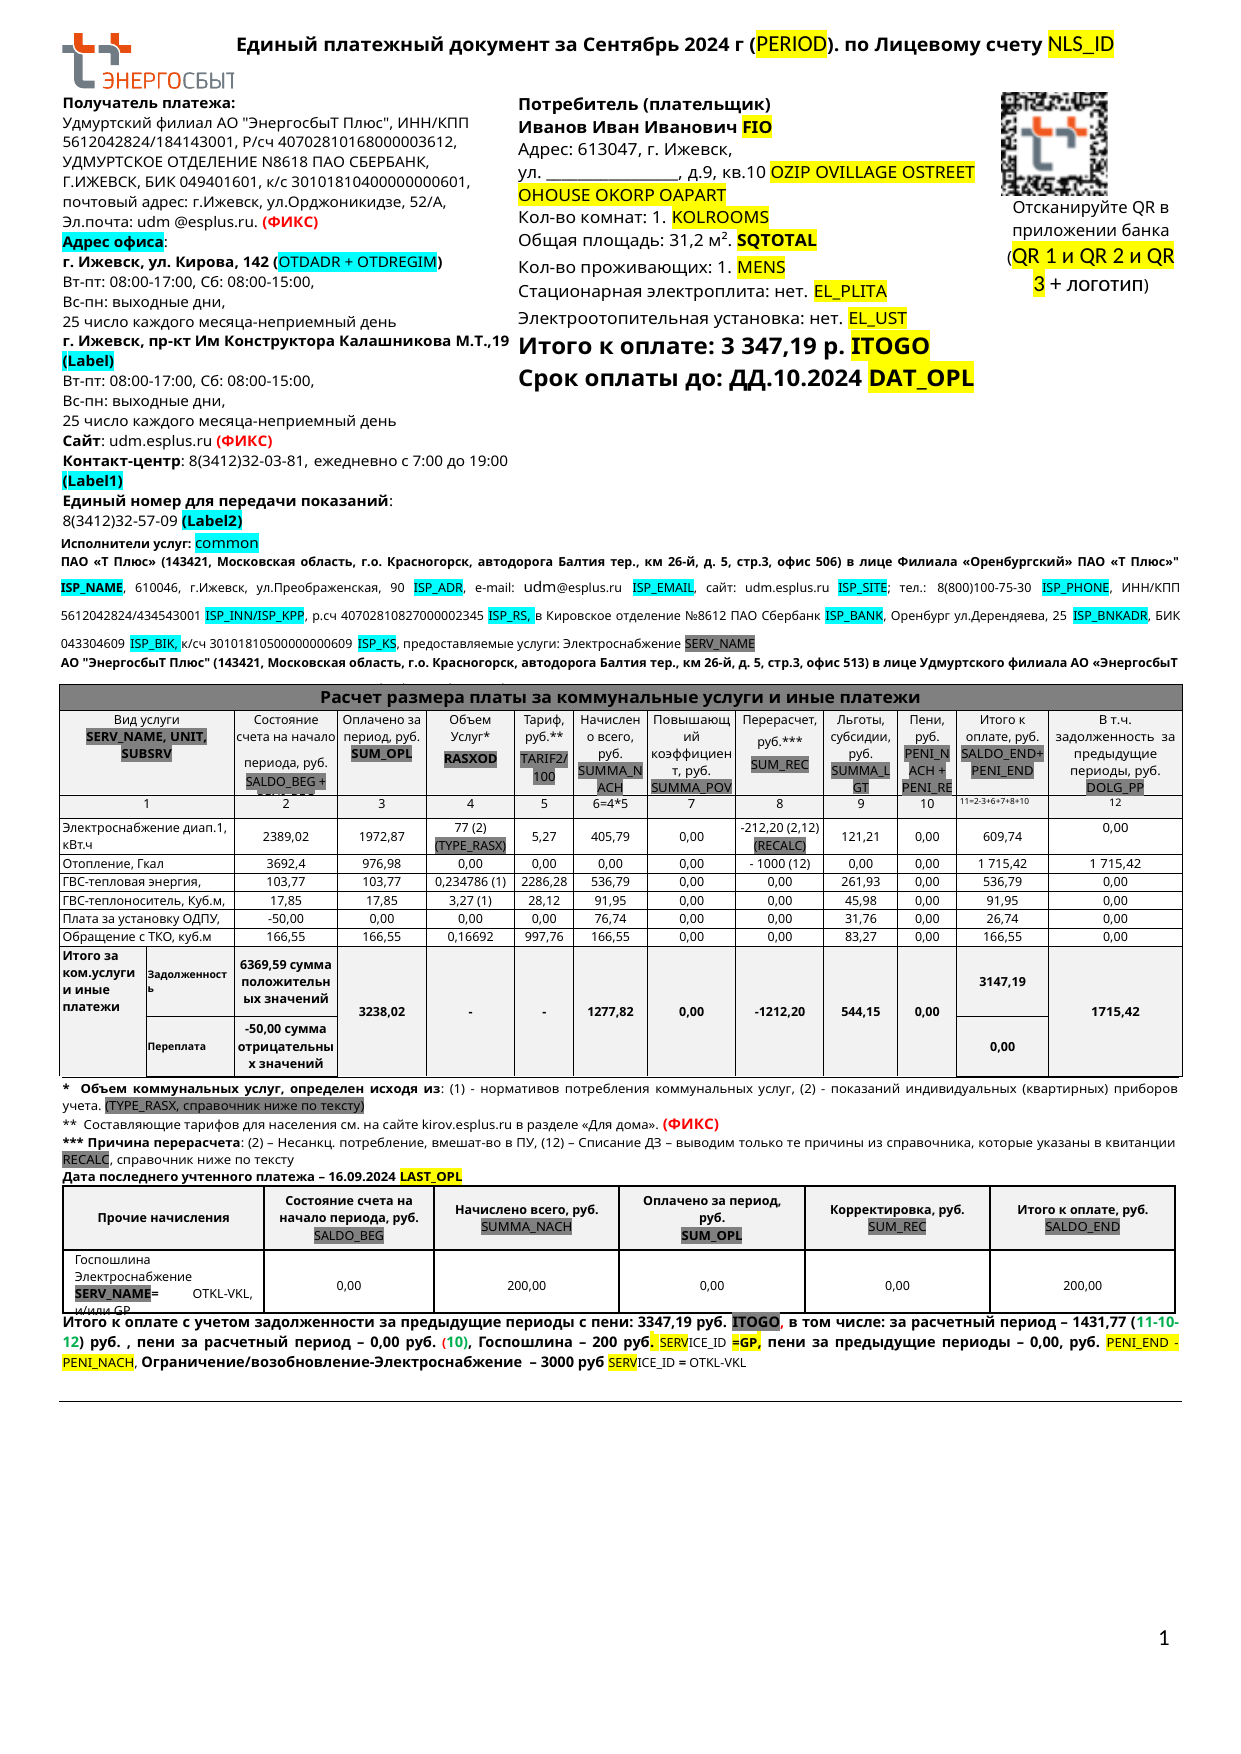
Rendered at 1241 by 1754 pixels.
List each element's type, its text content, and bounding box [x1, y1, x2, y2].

table_cell Переплата [147, 1017, 234, 1076]
table_cell 536,79 [957, 874, 1048, 891]
table_cell 1972,87 [338, 819, 426, 854]
table_cell 0,00 [898, 947, 956, 1076]
table_cell 0,00 [736, 874, 823, 891]
table_cell - [515, 947, 573, 1076]
table_cell Получатель платежа: Удмуртский филиал АО "ЭнергосбыТ Плюс", ИНН/КПП 5612042824/184143001, Р/сч 40702810168000003612, УДМУРТСКОЕ ОТДЕЛЕНИЕ N8618 ПАО СБЕРБАНК, Г.ИЖЕВСК, БИК 049401601, к/с 30101810400000000601, почтовый адрес: г.Ижевск, ул.Орджоникидзе, 52/А, Эл.почта: udm @esplus.ru. (ФИКС) Адрес офиса: г. Ижевск, ул. Кирова, 142 (OTDADR + OTDREGIM) Вт-пт: 08:00-17:00, Сб: 08:00-15:00, Вс-пн: выходные дни, 25 число каждого месяца-неприемный день г. Ижевск, пр-кт Им Конструктора Калашникова М.Т.,19 (Label) Вт-пт: 08:00-17:00, Сб: 08:00-15:00, Вс-пн: выходные дни, 25 число каждого месяца-неприемный день Сайт: udm.esplus.ru (ФИКС) Контакт-центр: 8(3412)32-03-81, ежедневно с 7:00 до 19:00 (Label1) Единый номер для передачи показаний: 8(3412)32-57-09 (Label2) [59, 89, 515, 533]
table_cell 2 [235, 796, 337, 818]
table_cell 5 [515, 796, 573, 818]
table_cell 0,00 [648, 910, 735, 927]
table_cell 77 (2) (TYPE_RASX) [427, 819, 514, 854]
table_cell * Объем коммунальных услуг, определен исходя из: (1) - нормативов потребления коммунальных услуг, (2) - показаний индивидуальных (квартирных) приборов учета. (TYPE_RASX, справочник ниже по тексту) ** Составляющие тарифов для населения см. на сайте kirov.esplus.ru в разделе «Для дома». (ФИКС) *** Причина перерасчета: (2) – Несанкц. потребление, вмешат-во в ПУ, (12) – Списание ДЗ – выводим только те причины из справочника, которые указаны в квитанции RECALC, справочник ниже по тексту Дата последнего учтенного платежа – 16.09.2024 LAST_OPL Уважаемый клиент, если за текущий месяц размер платы за коммунальные услуги превышает более чем на 25% размер платы за аналогичный расчетный период прошлого года, Вы имеете право на получение рассрочки оплаты за коммунальные услуги равными долями в течение 12 месяцев по ставке рефинансирования ЦБ РФ. Для получения рассрочки Вам необходимо обратиться в офис обслуживания АО “ЭнергосбыТ Плюс”. [59, 1076, 1182, 1312]
table_cell Итого к оплате с учетом задолженности за предыдущие периоды с пени: 3347,19 руб. ITOGO, в том числе: за расчетный период – 1431,77 (11-10-12) руб. , пени за расчетный период – 0,00 руб. (10), Госпошлина – 200 руб. SERVICE_ID =GP, пени за предыдущие периоды – 0,00, руб. PENI_END - PENI_NACH, Ограничение/возобновление-Электроснабжение – 3000 руб SERVICE_ID = OTKL-VKL [59, 1312, 1182, 1401]
table_cell В т.ч. задолженность за предыдущие периоды, руб. DOLG_PP [1049, 711, 1182, 794]
table_cell 0,00 [648, 892, 735, 909]
table_cell 1 [60, 796, 234, 818]
table_cell 997,76 [515, 929, 573, 946]
picture [1001, 92, 1108, 196]
table_cell 0,00 [574, 855, 647, 872]
table_cell 0,00 [898, 892, 956, 909]
table_cell 3,27 (1) [427, 892, 514, 909]
table_cell -1212,20 [736, 947, 823, 1076]
table_cell 9 [824, 796, 897, 818]
table_cell 0,00 [648, 947, 735, 1076]
table_cell 544,15 [824, 947, 897, 1076]
table_cell 2286,28 [515, 874, 573, 891]
table_cell Итого за ком.услуги и иные платежи [60, 947, 146, 1076]
table_cell 166,55 [957, 929, 1048, 946]
table_cell 1 715,42 [957, 855, 1048, 872]
table_cell 0,00 [898, 929, 956, 946]
table_cell 0,00 [338, 910, 426, 927]
table_cell Льготы, субсидии, руб. SUMMA_LGT [824, 711, 897, 794]
table_cell 10 [898, 796, 956, 818]
table_cell 609,74 [957, 819, 1048, 854]
table_cell ГВС-теплоноситель, Куб.м, [60, 892, 234, 909]
table_cell 3692,4 [235, 855, 337, 872]
table_cell 45,98 [824, 892, 897, 909]
table_cell 0,00 [648, 855, 735, 872]
table_cell Задолженность [147, 947, 234, 1016]
table_cell Начислено всего, руб. SUMMA_NACH [574, 711, 647, 794]
table_cell 405,79 [574, 819, 647, 854]
table_cell - [427, 947, 514, 1076]
table_cell 17,85 [338, 892, 426, 909]
table_cell 8 [736, 796, 823, 818]
table_cell Исполнители услуг: common ПАО «Т Плюс» (143421, Московская область, г.о. Красногорск, автодорога Балтия тер., км 26-й, д. 5, стр.3, офис 506) в лице Филиала «Оренбургский» ПАО «Т Плюс»" ISP_NAME, 610046, г.Ижевск, ул.Преображенская, 90 ISP_ADR, e-mail: udm@esplus.ru ISP_EMAIL, сайт: udm.esplus.ru ISP_SITE; тел.: 8(800)100-75-30 ISP_PHONE, ИНН/КПП 5612042824/434543001 ISP_INN/ISP_KPP, р.сч 40702810827000002345 ISP_RS, в Кировское отделение №8612 ПАО Сбербанк ISP_BANK, Оренбург ул.Дерендяева, 25 ISP_BNKADR, БИК 043304609 ISP_BIK, к/сч 30101810500000000609 ISP_KS, предоставляемые услуги: Электроснабжение SERV_NAME АО "ЭнергосбыТ Плюс" (143421, Московская область, г.о. Красногорск, автодорога Балтия тер., км 26-й, д. 5, стр.3, офис 513) в лице Удмуртского филиала АО «ЭнергосбыТ Плюс» ", 610044, г..Ижевск, ул.Луганская, 51, e-mail: udm@esplus.ru, udm.ESPLUS.RU; тел.: 8(800)100-75-30, ИНН/КПП 6315376946/434543001, р.сч 40702810500000050920, в ГПБ (АО), Г. МОСКВА УЛ.НАМЕТКИНА,16-1, БИК 044525823, к/сч 30101810200000000823, предоставляемые услуги: ГВС-тепловая энергия,ГВС-теплоноситель,Отопление,Плата за установку ОДПУ [59, 533, 1182, 684]
table_cell -212,20 (2,12) (RECALC) [736, 819, 823, 854]
table_cell 166,55 [338, 929, 426, 946]
table_cell 1 715,42 [1049, 855, 1182, 872]
table_cell 166,55 [235, 929, 337, 946]
table_cell 7 [648, 796, 735, 818]
table_cell -50,00 [235, 910, 337, 927]
table_cell 0,234786 (1) [427, 874, 514, 891]
table_cell 91,95 [574, 892, 647, 909]
table_cell 31,76 [824, 910, 897, 927]
table_cell Состояние счета на начало периода, руб. SALDO_BEG + PENI_BEG [235, 711, 337, 794]
table_cell 0,00 [427, 855, 514, 872]
table_cell 0,00 [648, 819, 735, 854]
table_cell 261,93 [824, 874, 897, 891]
table_cell 103,77 [235, 874, 337, 891]
table_cell 0,00 [898, 910, 956, 927]
table_cell 0,00 [898, 874, 956, 891]
table_cell Повышающий коэффициент, руб. SUMMA_POV [648, 711, 735, 794]
table_cell Тариф, руб.** TARIF2/100 [515, 711, 573, 794]
table_cell 76,74 [574, 910, 647, 927]
table_cell Перерасчет, руб.*** SUM_REC [736, 711, 823, 794]
table_cell 0,00 [957, 1017, 1048, 1076]
table_cell Итого к оплате, руб. SALDO_END+PENI_END [957, 711, 1048, 794]
table_cell 0,00 [648, 929, 735, 946]
table_cell 12 [1049, 796, 1182, 818]
table_cell 1277,82 [574, 947, 647, 1076]
table_cell ГВС-тепловая энергия, Гкал, [60, 874, 234, 891]
table_cell 6369,59 сумма положительных значений [235, 947, 337, 1016]
table_cell Отопление, Гкал [60, 855, 234, 872]
table_cell 0,00 [427, 910, 514, 927]
table_cell 2389,02 [235, 819, 337, 854]
table_cell 0,00 [1049, 892, 1182, 909]
table_cell 0,00 [898, 819, 956, 854]
table_cell 4 [427, 796, 514, 818]
table_cell 103,77 [338, 874, 426, 891]
table_cell Обращение с ТКО, куб.м [60, 929, 234, 946]
table_cell 0,00 [515, 855, 573, 872]
table_cell Оплачено за период, руб. SUM_OPL [338, 711, 426, 794]
table_cell 0,00 [736, 929, 823, 946]
table_header [59, 30, 234, 89]
table_cell Вид услуги SERV_NAME, UNIT, SUBSRV [60, 711, 234, 794]
table_cell 6=4*5 [574, 796, 647, 818]
table_cell Отсканируйте QR в приложении банка (QR 1 и QR 2 и QR 3 + логотип) [1000, 89, 1182, 533]
table_cell 0,00 [736, 892, 823, 909]
table_cell Потребитель (плательщик) Иванов Иван Иванович FIO Адрес: 613047, г. Ижевск, ул. _________________, д.9, кв.10 OZIP OVILLAGE OSTREET OHOUSE OKORP OAPART Кол-во комнат: 1. KOLROOMS Общая площадь: 31,2 м². SQTOTAL Кол-во проживающих: 1. MENS Стационарная электроплита: нет. EL_PLITA Электроотопительная установка: нет. EL_UST Итого к оплате: 3 347,19 р. ITOGO Срок оплаты до: ДД.10.2024 DAT_OPL [515, 89, 999, 533]
table_cell 0,00 [1049, 910, 1182, 927]
table_cell Плата за установку ОДПУ, руб [60, 910, 234, 927]
table_cell 976,98 [338, 855, 426, 872]
table_cell 83,27 [824, 929, 897, 946]
table_cell 0,00 [1049, 929, 1182, 946]
table_cell Электроснабжение диап.1, кВт.ч [60, 819, 234, 854]
table_cell 3147,19 [957, 947, 1048, 1016]
table_cell 17,85 [235, 892, 337, 909]
table_cell - 1000 (12) [736, 855, 823, 872]
table_cell 0,00 [736, 910, 823, 927]
table_cell 0,00 [1049, 819, 1182, 854]
table_cell 0,00 [1049, 874, 1182, 891]
table_cell 0,00 [898, 855, 956, 872]
table_cell 0,00 [824, 855, 897, 872]
table_cell 0,00 [648, 874, 735, 891]
table_cell 26,74 [957, 910, 1048, 927]
table_cell 0,00 [515, 910, 573, 927]
table_cell 166,55 [574, 929, 647, 946]
table_cell 3 [338, 796, 426, 818]
table_cell 28,12 [515, 892, 573, 909]
table_cell 5,27 [515, 819, 573, 854]
table_cell 91,95 [957, 892, 1048, 909]
table_cell Расчет размера платы за коммунальные услуги и иные платежи [60, 685, 1182, 710]
table_cell Пени, руб. PENI_NACH + PENI_REC [898, 711, 956, 794]
table_cell 0,16692 [427, 929, 514, 946]
table_cell 11=2-3+6+7+8+10 [957, 796, 1048, 818]
table_cell 536,79 [574, 874, 647, 891]
table_cell 1715,42 [1049, 947, 1182, 1076]
table_cell 121,21 [824, 819, 897, 854]
table_cell Объем Услуг* RASXOD [427, 711, 514, 794]
table_header Единый платежный документ за Сентябрь 2024 г (PERIOD). по Лицевому счету NLS_ID [234, 30, 1182, 89]
table_cell -50,00 сумма отрицательных значений [235, 1017, 337, 1076]
table_cell 3238,02 [338, 947, 426, 1076]
